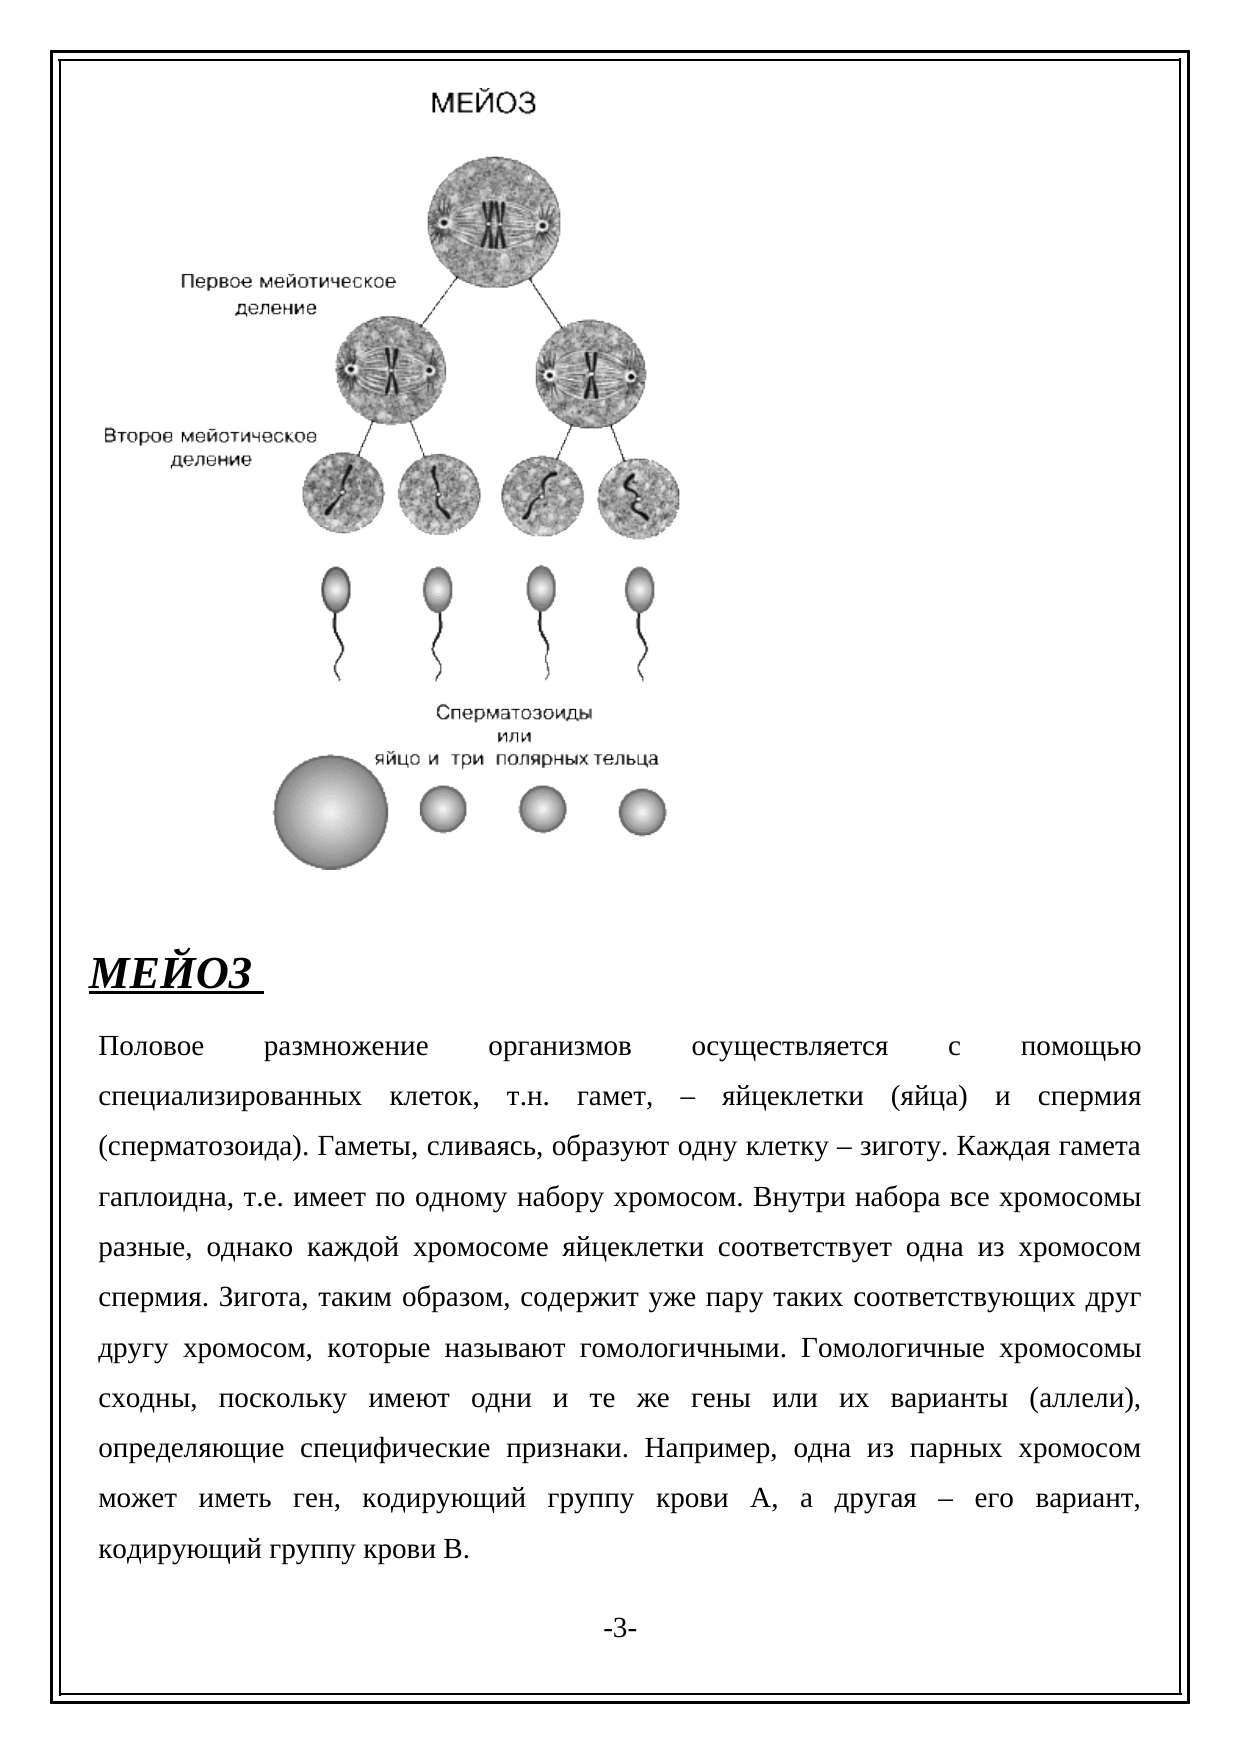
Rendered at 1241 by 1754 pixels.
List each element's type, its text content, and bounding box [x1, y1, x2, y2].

picture [88, 88, 694, 870]
text МЕЙОЗ [89, 946, 1152, 999]
text Половое размножение организмов осуществляется с помощью специализированных клеток, т.н. гамет, – яйцеклетки (яйца) и спермия (сперматозоида). Гаметы, сливаясь, образуют одну клетку – зиготу. Каждая гамета гаплоидна, т.е. имеет по одному набору хромосом. Внутри набора все хромосомы разные, однако каждой хромосоме яйцеклетки соответствует одна из хромосом спермия. Зигота, таким образом, содержит уже пару таких соответствующих друг другу хромосом, которые называют гомологичными. Гомологичные хромосомы сходны, поскольку имеют одни и те же гены или их варианты (аллели), определяющие специфические признаки. Например, одна из парных хромосом может иметь ген, кодирующий группу крови А, а другая – его вариант, кодирующий группу крови В. [98, 1028, 1142, 1564]
text -3- [98, 1610, 1142, 1644]
